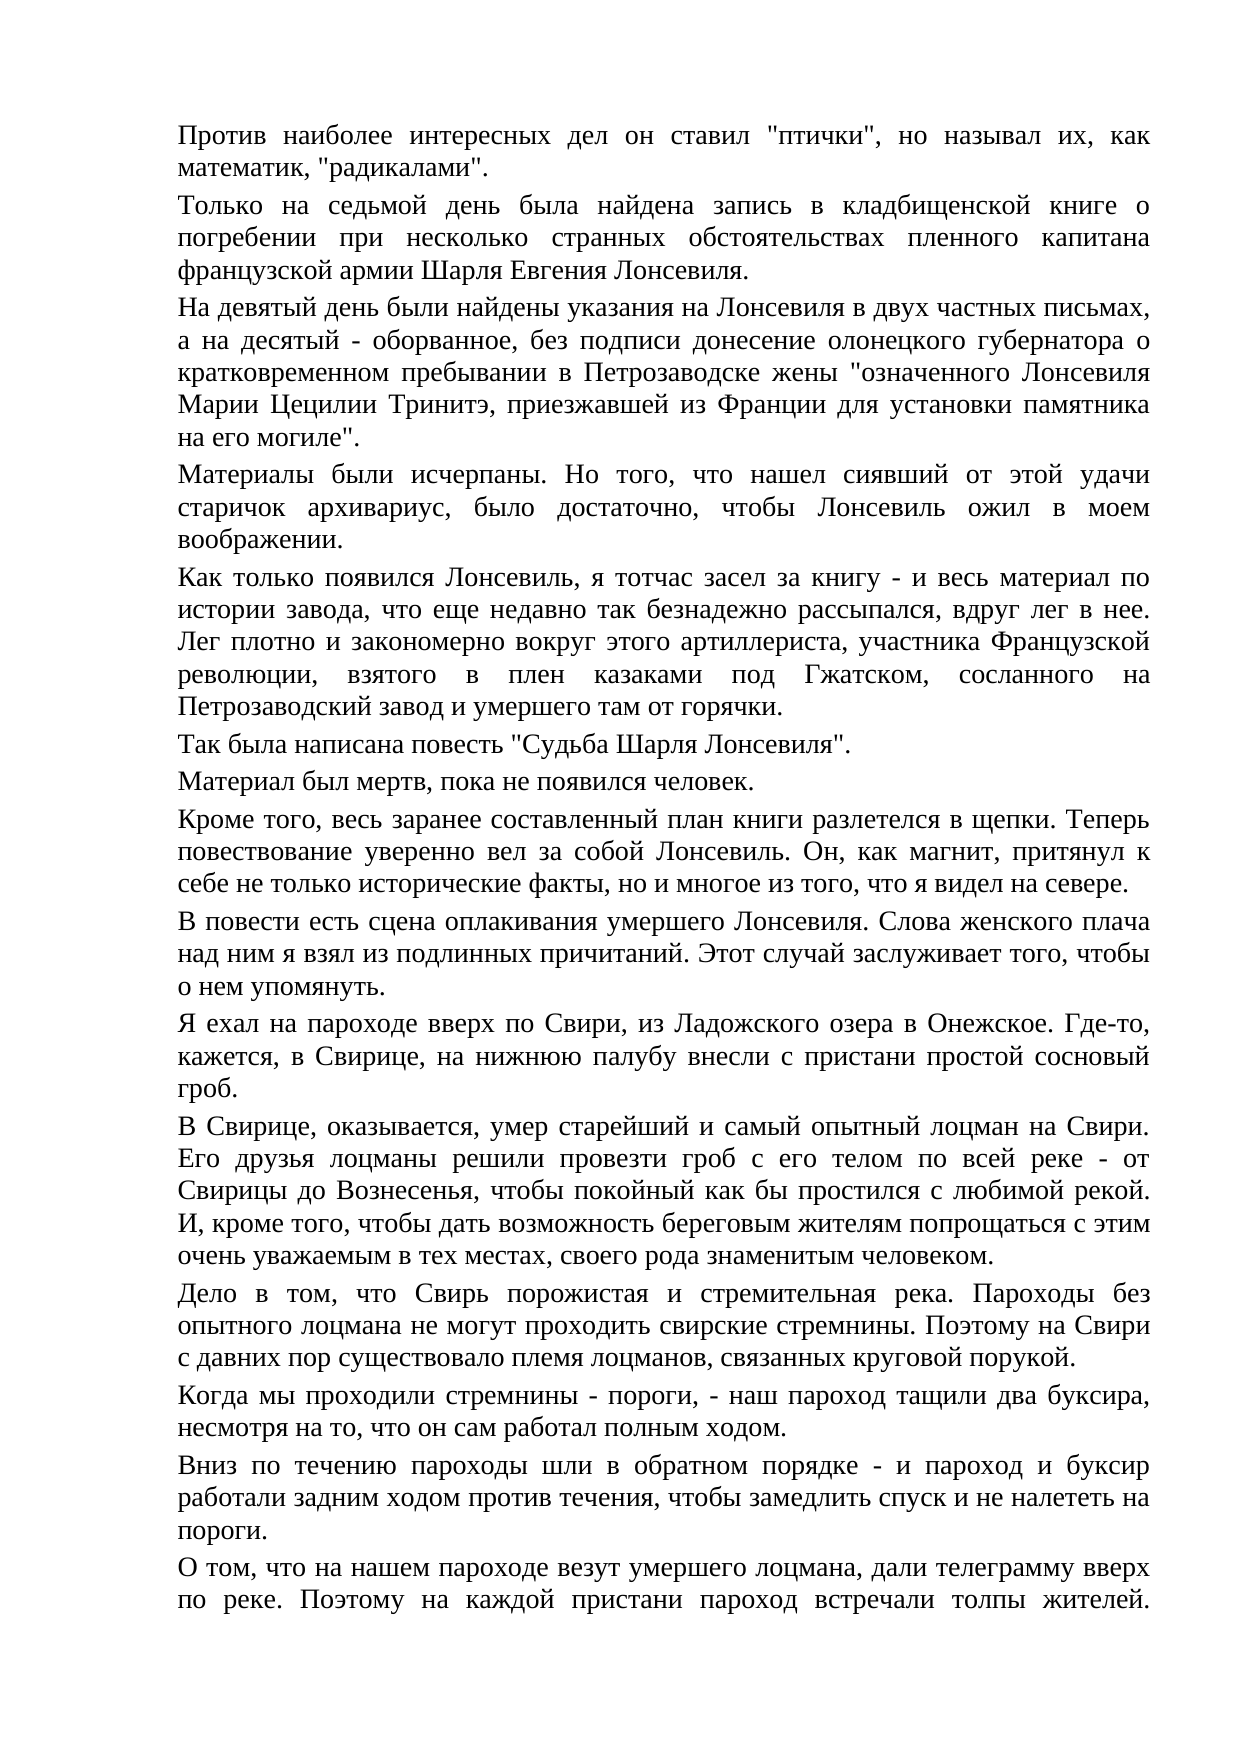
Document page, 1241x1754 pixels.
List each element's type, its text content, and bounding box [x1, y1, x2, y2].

text Материалы были исчерпаны. Но того, что нашел сиявший от этой удачи старичок архивариус, было достаточно, чтобы Лонсевиль ожил в моем воображении. [177, 457, 1152, 554]
text Материал был мертв, пока не появился человек. [177, 764, 1152, 797]
text На девятый день были найдены указания на Лонсевиля в двух частных письмах, а на десятый - оборванное, без подписи донесение олонецкого губернатора о кратковременном пребывании в Петрозаводске жены "означенного Лонсевиля Марии Цецилии Тринитэ, приезжавшей из Франции для установки памятника на его могиле". [177, 290, 1152, 452]
text Так была написана повесть "Судьба Шарля Лонсевиля". [177, 727, 1152, 759]
text Только на седьмой день была найдена запись в кладбищенской книге о погребении при несколько странных обстоятельствах пленного капитана французской армии Шарля Евгения Лонсевиля. [177, 188, 1152, 285]
text Когда мы проходили стремнины - пороги, - наш пароход тащили два буксира, несмотря на то, что он сам работал полным ходом. [177, 1378, 1152, 1443]
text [177, 1550, 1152, 1615]
text В повести есть сцена оплакивания умершего Лонсевиля. Слова женского плача над ним я взял из подлинных причитаний. Этот случай заслуживает того, чтобы о нем упомянуть. [177, 904, 1152, 1001]
text Дело в том, что Свирь порожистая и стремительная река. Пароходы без опытного лоцмана не могут проходить свирские стремнины. Поэтому на Свири с давних пор существовало племя лоцманов, связанных круговой порукой. [177, 1276, 1152, 1373]
text Как только появился Лонсевиль, я тотчас засел за книгу - и весь материал по истории завода, что еще недавно так безнадежно рассыпался, вдруг лег в нее. Лег плотно и закономерно вокруг этого артиллериста, участника Французской революции, взятого в плен казаками под Гжатском, сосланного на Петрозаводский завод и умершего там от горячки. [177, 560, 1152, 722]
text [177, 118, 1152, 183]
text Я ехал на пароходе вверх по Свири, из Ладожского озера в Онежское. Где-то, кажется, в Свирице, на нижнюю палубу внесли с пристани простой сосновый гроб. [177, 1006, 1152, 1103]
text Вниз по течению пароходы шли в обратном порядке - и пароход и буксир работали задним ходом против течения, чтобы замедлить спуск и не налететь на пороги. [177, 1448, 1152, 1545]
text Кроме того, весь заранее составленный план книги разлетелся в щепки. Теперь повествование уверенно вел за собой Лонсевиль. Он, как магнит, притянул к себе не только исторические факты, но и многое из того, что я видел на севере. [177, 802, 1152, 899]
text В Свирице, оказывается, умер старейший и самый опытный лоцман на Свири. Его друзья лоцманы решили провезти гроб с его телом по всей реке - от Свирицы до Вознесенья, чтобы покойный как бы простился с любимой рекой. И, кроме того, чтобы дать возможность береговым жителям попрощаться с этим очень уважаемым в тех местах, своего рода знаменитым человеком. [177, 1109, 1152, 1271]
